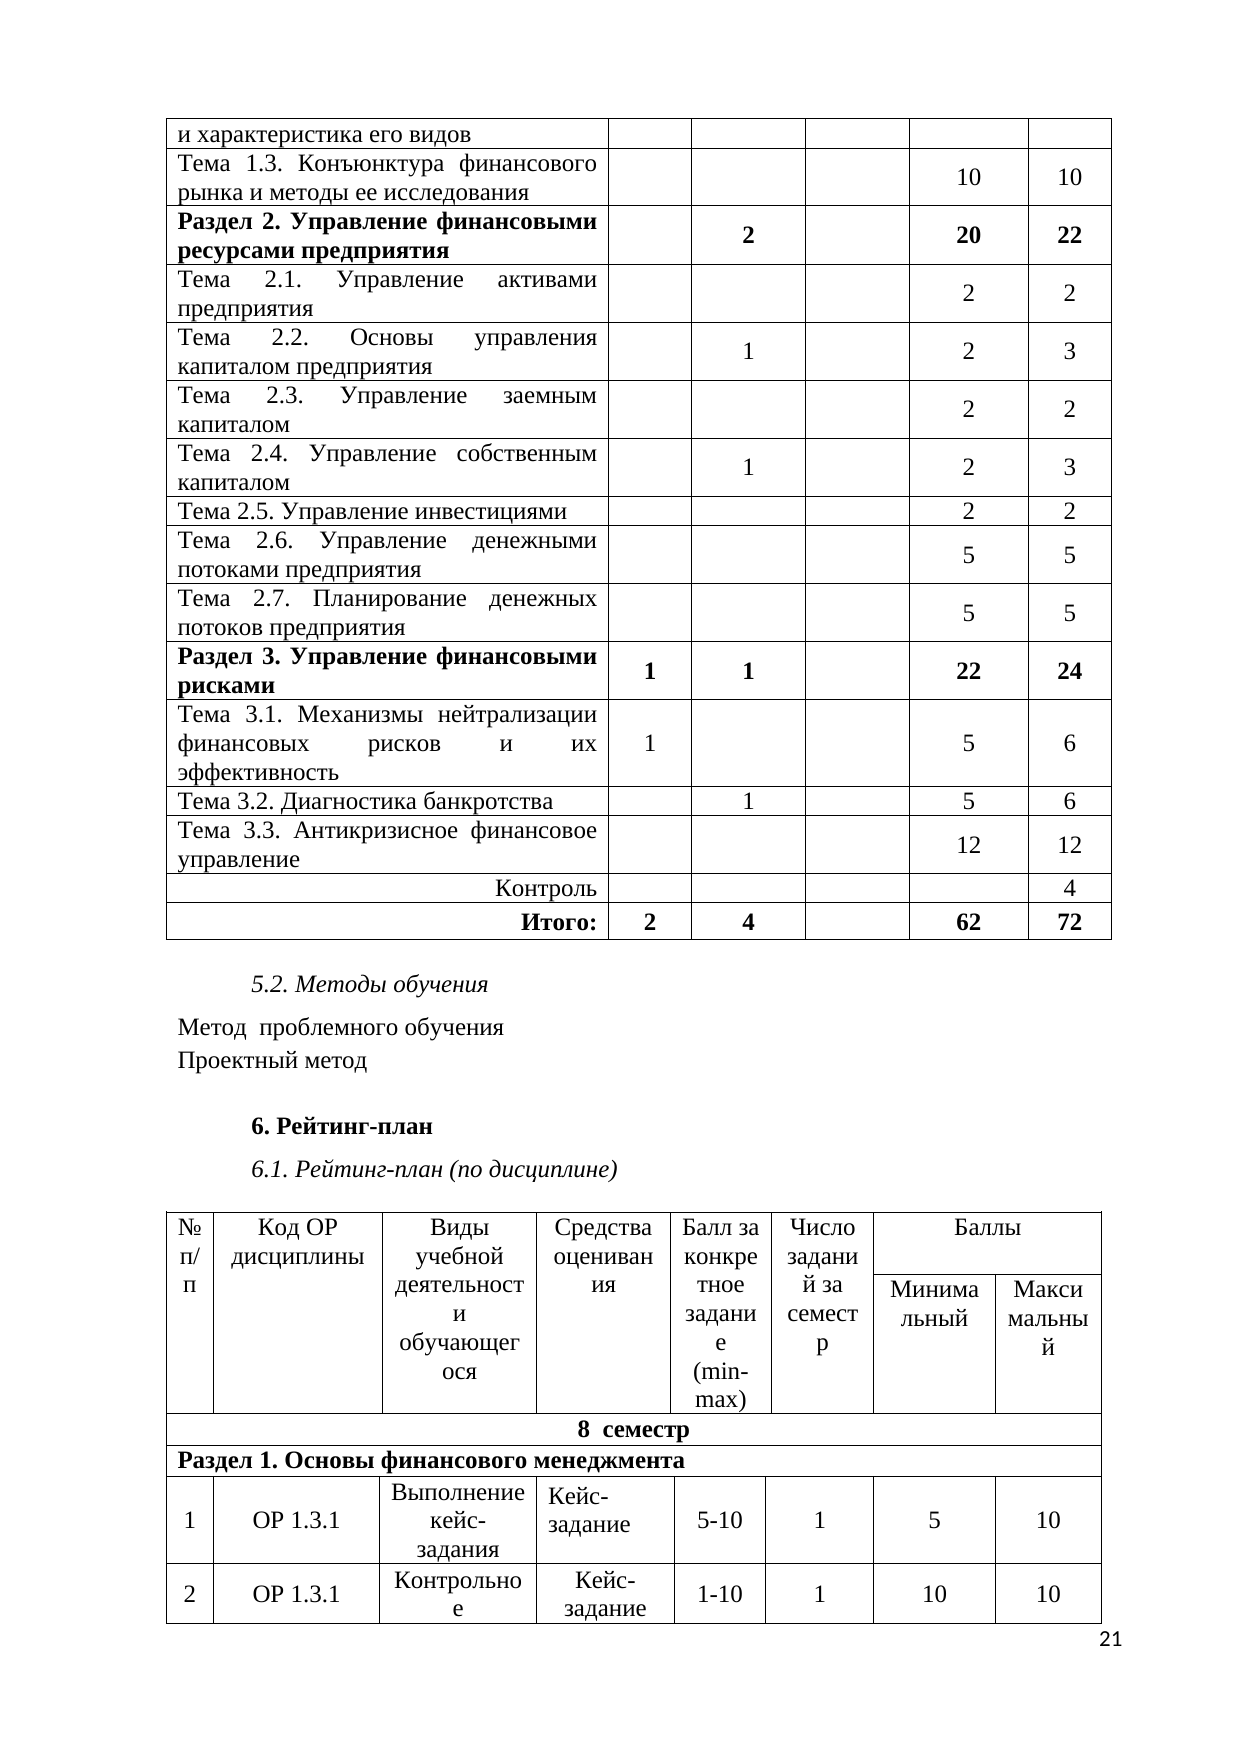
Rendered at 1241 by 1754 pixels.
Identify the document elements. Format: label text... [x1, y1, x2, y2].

table_cell 72 [1029, 903, 1111, 939]
table_cell 6 [1029, 787, 1111, 815]
table_cell 20 [910, 206, 1028, 263]
table_cell 22 [910, 642, 1028, 699]
table_cell [609, 584, 691, 641]
table_cell Тема 2.6. Управление денежными потоками предприятия [167, 526, 608, 583]
table_cell [806, 787, 909, 815]
table_cell [692, 526, 805, 583]
table_cell [609, 149, 691, 205]
text Метод проблемного обучения [177, 1012, 1122, 1041]
table_cell Тема 2.1. Управление активами предприятия [167, 265, 608, 321]
table_cell 6 [1029, 119, 1111, 147]
table_cell 10 [1029, 149, 1111, 205]
table_cell ОР 1.3.1 [214, 1564, 379, 1623]
table_cell 1 [692, 323, 805, 379]
table_cell Выполнение кейс-задания [380, 1477, 536, 1563]
table_cell 2 [1029, 381, 1111, 437]
table_cell 3 [1029, 439, 1111, 496]
table_cell 8 семестр [167, 1414, 1101, 1444]
table_cell 1 [692, 119, 805, 147]
table_cell [692, 149, 805, 205]
table_cell [609, 439, 691, 496]
table_cell [609, 787, 691, 815]
table_cell 24 [1029, 642, 1111, 699]
table_header Баллы [874, 1213, 1101, 1274]
table_cell 5 [910, 700, 1028, 786]
table_cell [692, 816, 805, 873]
table_cell Минимальный [874, 1275, 995, 1413]
table_cell Раздел 1. Основы финансового менеджмента [167, 1446, 1101, 1476]
table_cell 1 [766, 1564, 873, 1623]
table_cell 2 [910, 381, 1028, 437]
table_cell 22 [1029, 206, 1111, 263]
table_cell 1 [167, 1477, 213, 1563]
table_cell 5 [874, 1477, 995, 1563]
table_cell 1 [692, 439, 805, 496]
table_cell 10 [996, 1564, 1101, 1623]
table_cell [692, 874, 805, 902]
table_cell Тема 2.4. Управление собственным капиталом [167, 439, 608, 496]
table_cell 62 [910, 903, 1028, 939]
table_cell [692, 497, 805, 525]
table_cell Тема 2.3. Управление заемным капиталом [167, 381, 608, 437]
table_cell 10 [996, 1477, 1101, 1563]
table_cell [806, 497, 909, 525]
table_cell [692, 584, 805, 641]
table_cell 2 [609, 903, 691, 939]
table_cell Итого: [167, 903, 608, 939]
table_cell Тема 2.7. Планирование денежных потоков предприятия [167, 584, 608, 641]
text 6.1. Рейтинг-план (по дисциплине) [177, 1154, 1122, 1183]
table_cell 10 [910, 149, 1028, 205]
table_cell 1 [609, 700, 691, 786]
table_cell [609, 497, 691, 525]
table_cell [692, 381, 805, 437]
table_cell 4 [1029, 874, 1111, 902]
table_cell 1 [766, 1477, 873, 1563]
table_header Код ОР дисциплины [214, 1213, 382, 1413]
table_cell 10 [874, 1564, 995, 1623]
table_cell 5-10 [675, 1477, 765, 1563]
table_cell Кейс-задание [537, 1477, 674, 1563]
table_cell Контроль [167, 874, 608, 902]
table_cell Тема 2.5. Управление инвестициями [167, 497, 608, 525]
text 5.2. Методы обучения [177, 969, 1122, 997]
table_cell [806, 584, 909, 641]
table_cell Максимальный [996, 1275, 1101, 1413]
table_cell 2 [1029, 265, 1111, 321]
table_cell 1 [692, 787, 805, 815]
table_cell Тема 2.2. Основы управления капиталом предприятия [167, 323, 608, 379]
table_cell 4 [692, 903, 805, 939]
table_cell 5 [1029, 526, 1111, 583]
table_cell [806, 323, 909, 379]
table_cell 1 [609, 642, 691, 699]
table_cell 5 [910, 526, 1028, 583]
table_cell [609, 874, 691, 902]
table_cell [609, 265, 691, 321]
table_cell [692, 700, 805, 786]
table_cell 12 [1029, 816, 1111, 873]
table_cell [806, 381, 909, 437]
table_header № п/п [167, 1213, 213, 1413]
table_cell 12 [910, 816, 1028, 873]
table_cell 2 [910, 439, 1028, 496]
text Проектный метод [177, 1045, 1122, 1073]
table_cell [609, 526, 691, 583]
table_cell [692, 265, 805, 321]
table_cell [806, 526, 909, 583]
table_cell 5 [1029, 584, 1111, 641]
table_cell [806, 119, 909, 147]
table_cell Тема 1.3. Конъюнктура финансового рынка и методы ее исследования [167, 149, 608, 205]
table_cell [609, 119, 691, 147]
table_cell 3 [1029, 323, 1111, 379]
table_cell [806, 903, 909, 939]
table_cell 2 [910, 323, 1028, 379]
table_cell [806, 874, 909, 902]
table_cell 5 [910, 787, 1028, 815]
table_header Число заданий за семестр [772, 1213, 873, 1413]
table_cell [910, 874, 1028, 902]
table_cell 2 [910, 265, 1028, 321]
table_cell Тема 3.3. Антикризисное финансовое управление [167, 816, 608, 873]
table_cell Тема 3.1. Механизмы нейтрализации финансовых рисков и их эффективность [167, 700, 608, 786]
table_header Балл за конкретное задание (min-max) [671, 1213, 771, 1413]
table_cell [167, 119, 608, 147]
table_cell 1 [692, 642, 805, 699]
table_cell [806, 700, 909, 786]
table_cell 2 [692, 206, 805, 263]
table_cell 2 [910, 497, 1028, 525]
table_cell [609, 816, 691, 873]
table_cell [806, 816, 909, 873]
table_cell 5 [910, 584, 1028, 641]
table_cell 5 [910, 119, 1028, 147]
table_cell Кейс-задание [537, 1564, 674, 1623]
table_cell Раздел 3. Управление финансовыми рисками [167, 642, 608, 699]
table_cell 6 [1029, 700, 1111, 786]
table_cell [609, 323, 691, 379]
table_cell [806, 265, 909, 321]
table_header Средства оценивания [537, 1213, 670, 1413]
table_cell 1-10 [675, 1564, 765, 1623]
table_cell [806, 206, 909, 263]
table_cell ОР 1.3.1 [214, 1477, 379, 1563]
table_cell [806, 149, 909, 205]
table_cell [609, 381, 691, 437]
table_cell [609, 206, 691, 263]
table_cell 2 [167, 1564, 213, 1623]
table_cell 2 [1029, 497, 1111, 525]
table_cell Раздел 2. Управление финансовыми ресурсами предприятия [167, 206, 608, 263]
table_cell [806, 642, 909, 699]
table_cell [806, 439, 909, 496]
table_header Виды учебной деятельности обучающегося [383, 1213, 536, 1413]
text 6. Рейтинг-план [177, 1111, 1122, 1139]
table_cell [380, 1564, 536, 1623]
table_cell Тема 3.2. Диагностика банкротства [167, 787, 608, 815]
